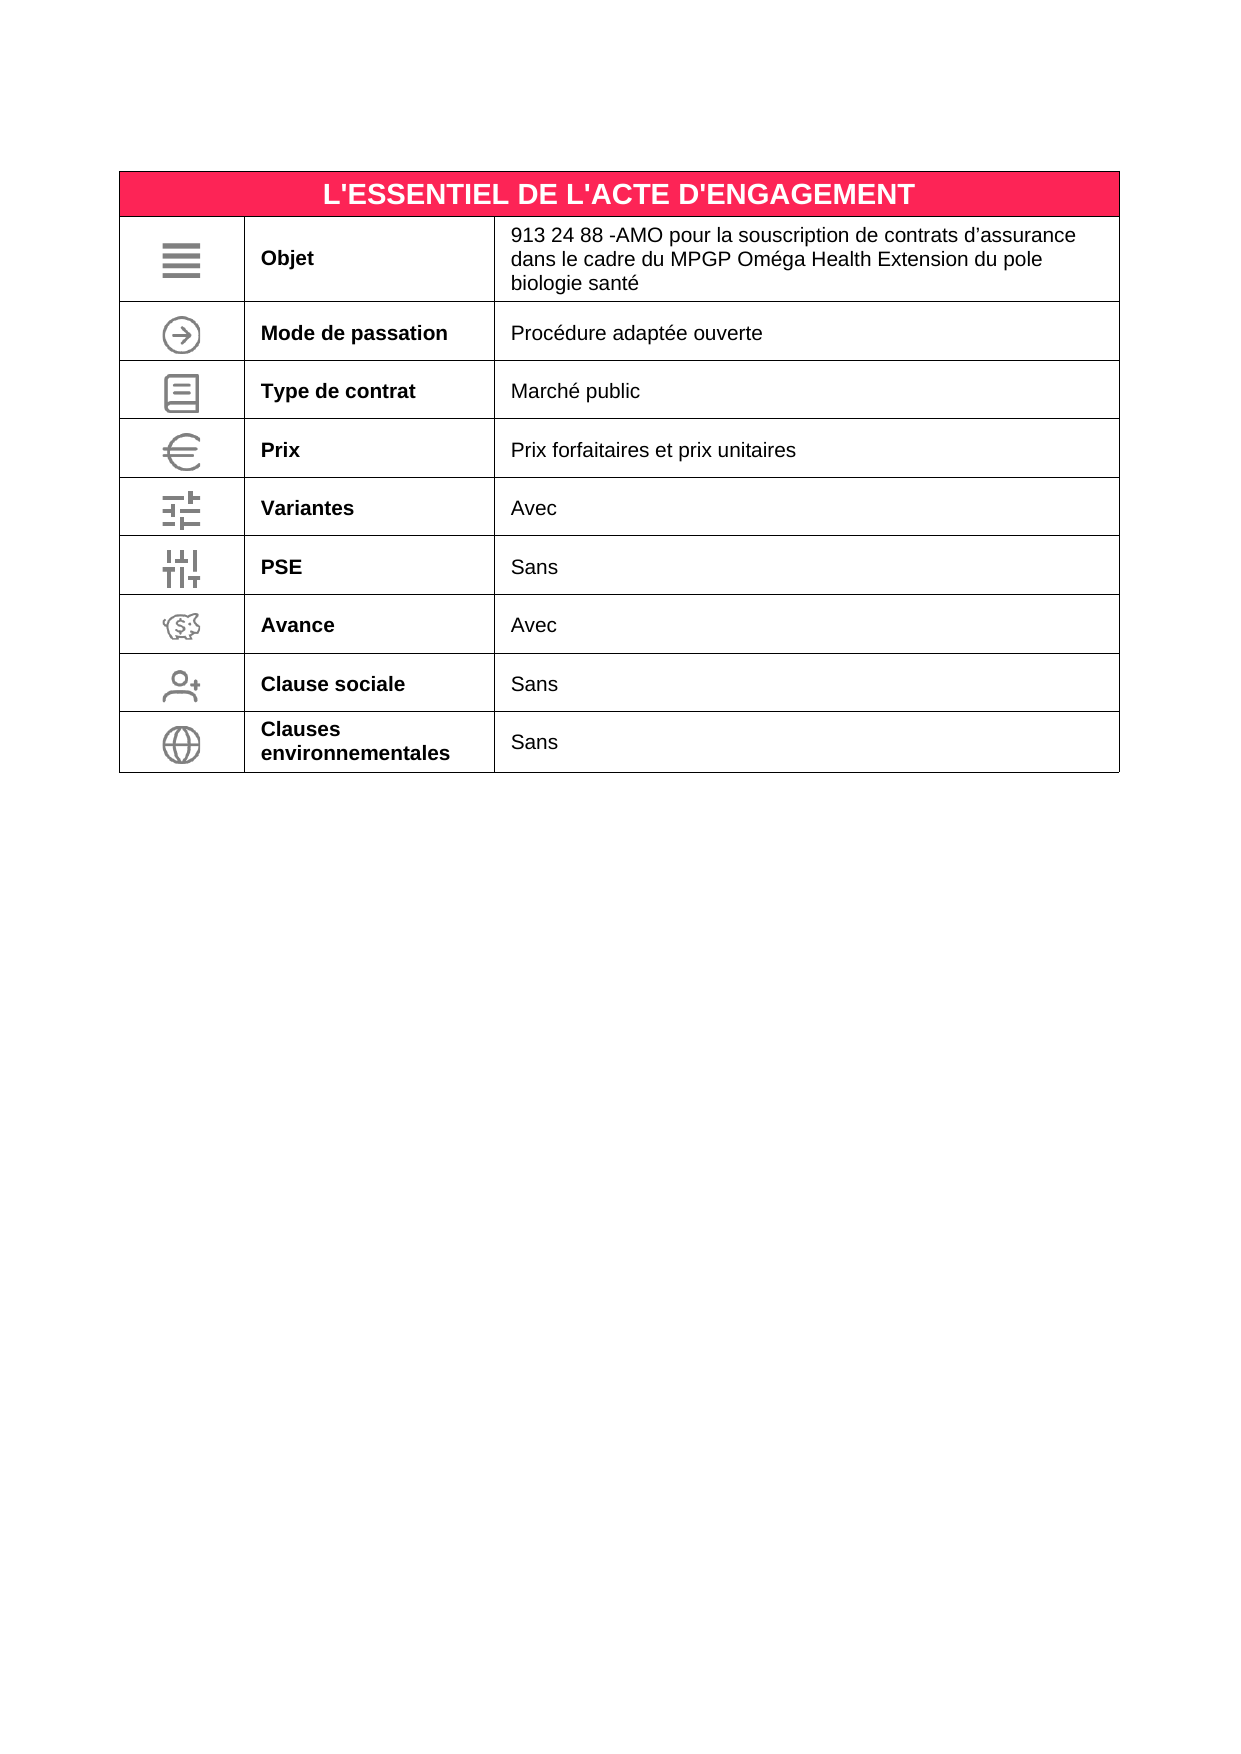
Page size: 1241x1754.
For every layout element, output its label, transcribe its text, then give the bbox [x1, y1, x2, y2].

table_cell Sans [495, 536, 1119, 594]
table_cell Objet [245, 217, 494, 301]
table_cell [120, 478, 244, 535]
picture [162, 667, 201, 705]
picture [162, 491, 201, 530]
table_cell [120, 595, 244, 652]
picture [162, 433, 201, 471]
table_cell [120, 217, 244, 301]
table_cell Variantes [245, 478, 494, 535]
table_cell Clauses environnementales [245, 712, 494, 772]
table_cell [120, 419, 244, 477]
table_cell 913 24 88 -AMO pour la souscription de contrats d’assurance dans le cadre du MPGP Oméga Health Extension du pole biologie santé [495, 217, 1119, 301]
table_cell Avec [495, 595, 1119, 652]
table_cell [120, 536, 244, 594]
table_cell Prix [245, 419, 494, 477]
picture [162, 374, 201, 413]
table_cell Procédure adaptée ouverte [495, 302, 1119, 360]
picture [162, 726, 201, 764]
table_cell [120, 712, 244, 772]
table_cell Type de contrat [245, 361, 494, 418]
table_cell Avance [245, 595, 494, 652]
table_header L'ESSENTIEL DE L'ACTE D'ENGAGEMENT [120, 172, 1119, 216]
picture [162, 316, 201, 354]
table_cell Marché public [495, 361, 1119, 418]
table_cell Prix forfaitaires et prix unitaires [495, 419, 1119, 477]
table_cell [120, 361, 244, 418]
table_cell Sans [495, 712, 1119, 772]
picture [162, 550, 201, 588]
table_cell Sans [495, 654, 1119, 711]
table_cell [120, 302, 244, 360]
table_cell PSE [245, 536, 494, 594]
table_cell Clause sociale [245, 654, 494, 711]
table_cell [120, 654, 244, 711]
picture [162, 241, 201, 280]
table_cell Mode de passation [245, 302, 494, 360]
picture [162, 613, 201, 640]
table_cell Avec [495, 478, 1119, 535]
